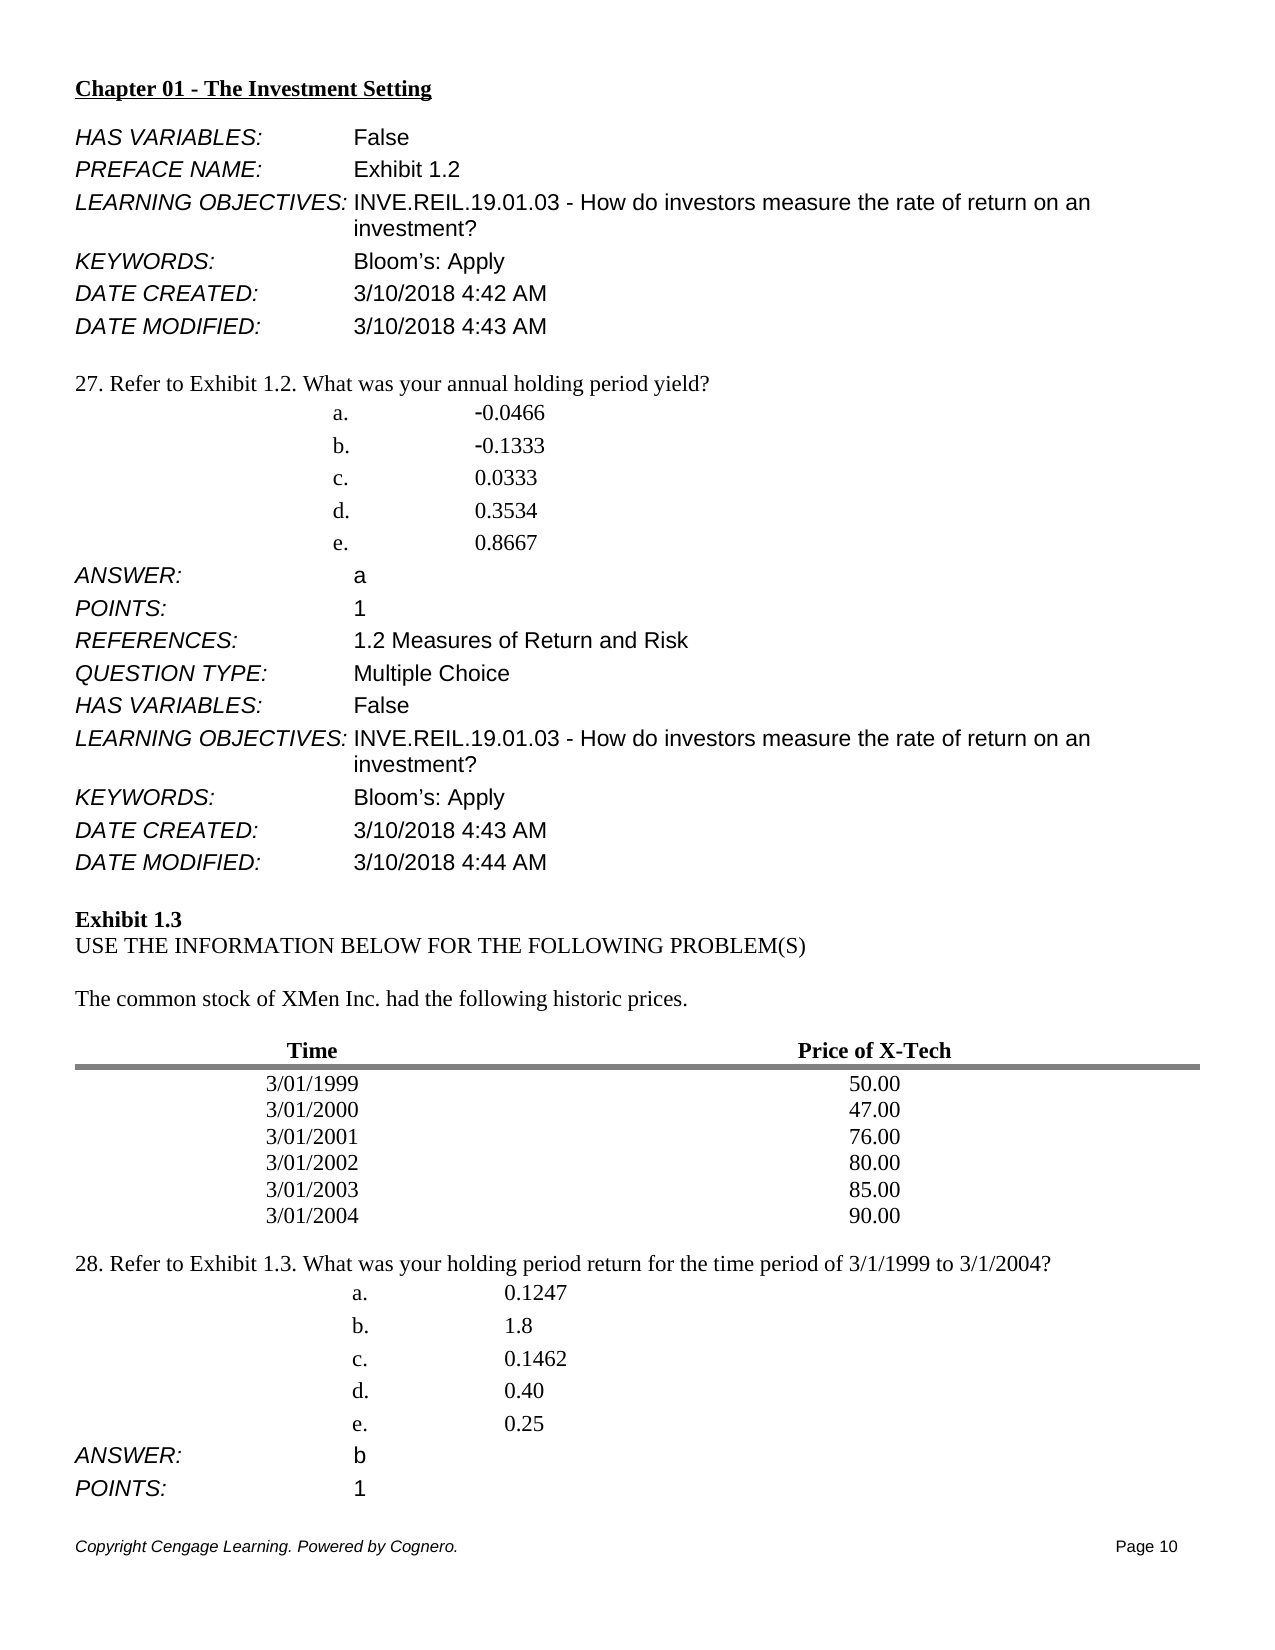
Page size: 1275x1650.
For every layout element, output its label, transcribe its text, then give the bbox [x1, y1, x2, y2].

table_header Exhibit 1.3 USE THE INFORMATION BELOW FOR THE FOLLOWING PROBLEM(S) The common stock of XMen Inc. had the following historic prices. [75, 1070, 1200, 1231]
table_header Exhibit 1.3 USE THE INFORMATION BELOW FOR THE FOLLOWING PROBLEM(S) The common stock of XMen Inc. had the following historic prices. [75, 906, 1200, 1064]
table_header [75, 121, 1200, 343]
table_header 27. Refer to Exhibit 1.2. What was your annual holding period yield? [75, 370, 1200, 879]
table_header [75, 1250, 1200, 1504]
